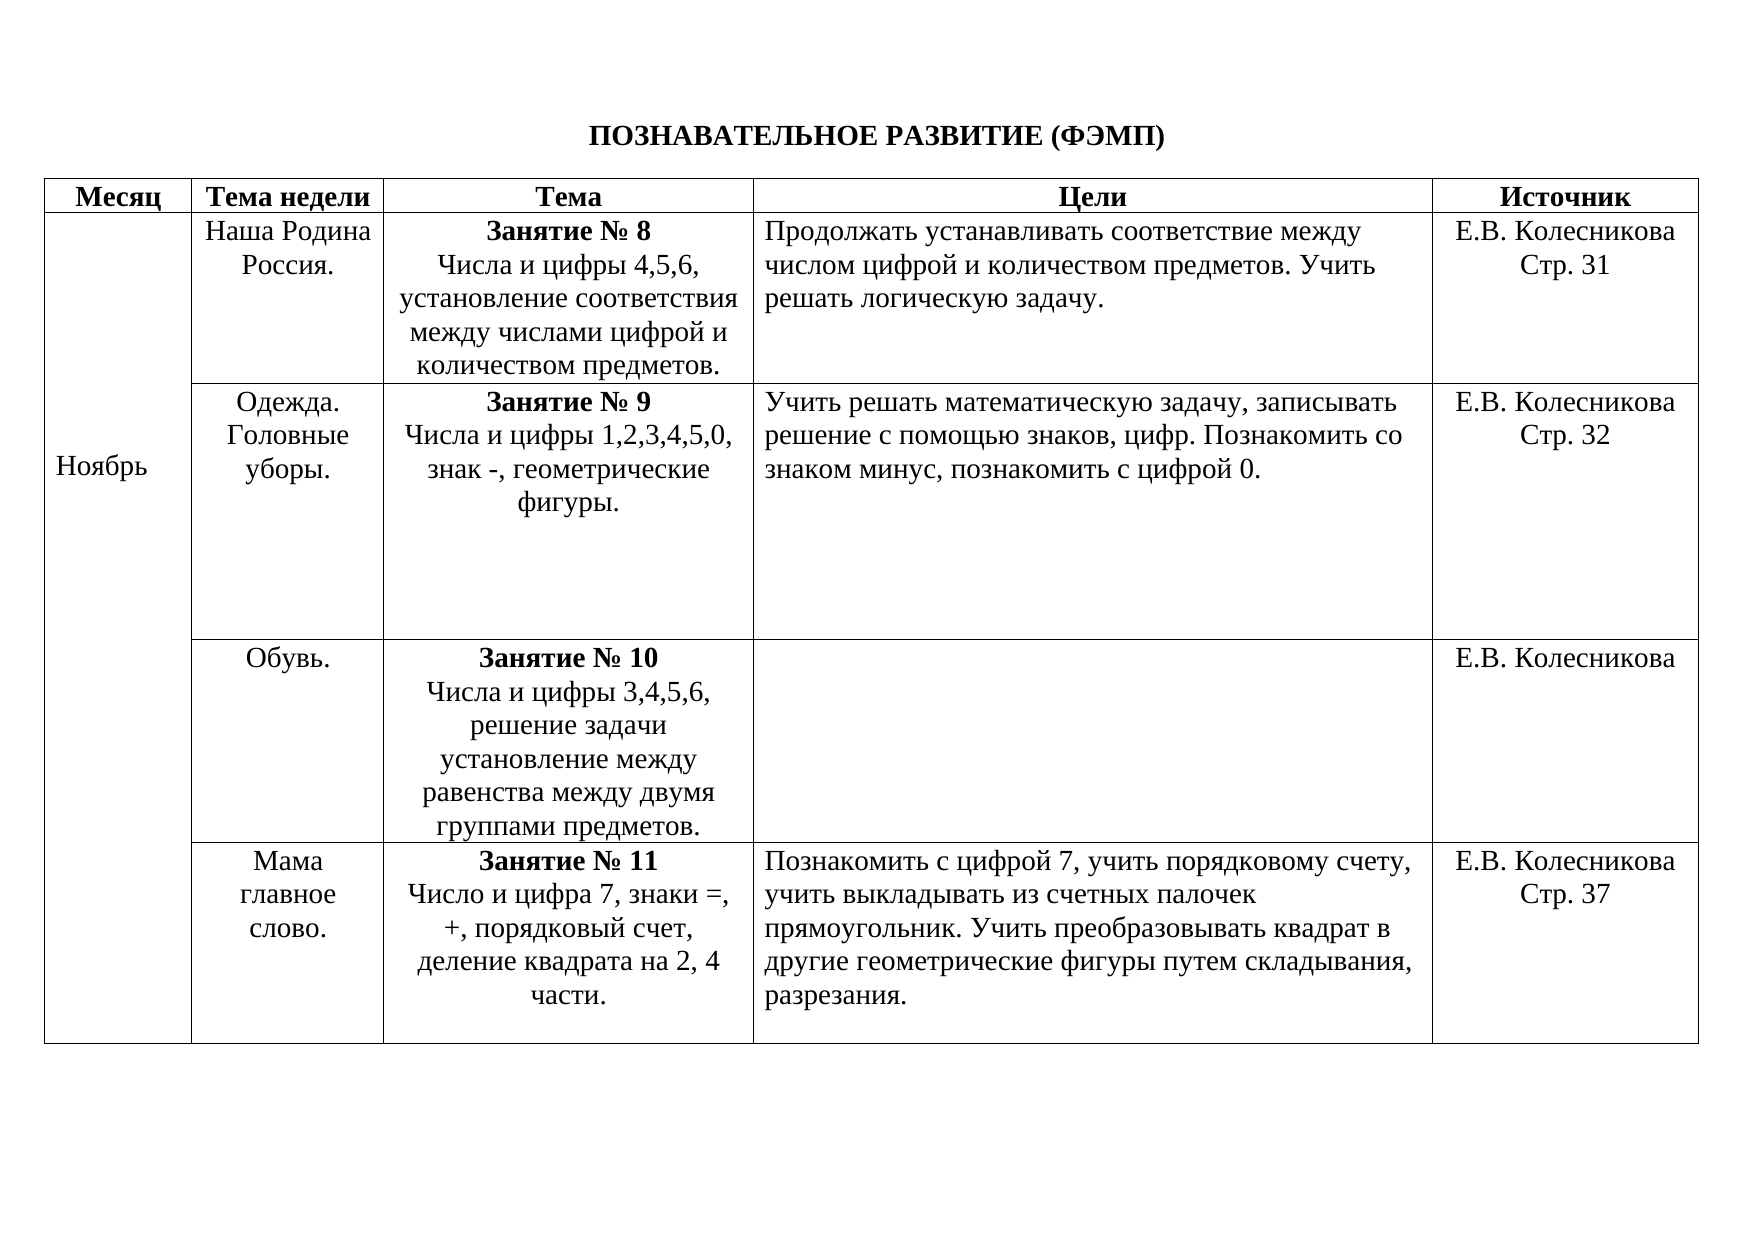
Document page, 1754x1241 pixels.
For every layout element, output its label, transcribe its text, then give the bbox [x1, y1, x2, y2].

table_cell Наша Родина Россия. [192, 213, 383, 383]
table_header Тема недели [192, 179, 383, 212]
table_cell Занятие № 9 Числа и цифры 1,2,3,4,5,0, знак -, геометрические фигуры. [384, 384, 753, 639]
table_cell Обувь. [192, 640, 383, 842]
table_cell Занятие № 8 Числа и цифры 4,5,6, установление соответствия между числами цифрой и количеством предметов. [384, 213, 753, 383]
table_cell Занятие № 11 Число и цифра 7, знаки =, +, порядковый счет, деление квадрата на 2, 4 части. [384, 843, 753, 1043]
table_header Тема [384, 179, 753, 212]
table_cell Учить решать математическую задачу, записывать решение с помощью знаков, цифр. Познакомить со знаком минус, познакомить с цифрой 0. [754, 384, 1432, 639]
table_cell Е.В. Колесникова Стр. 31 [1433, 213, 1698, 383]
table_header Месяц [45, 179, 191, 212]
table_cell Е.В. Колесникова Стр. 37 [1433, 843, 1698, 1043]
table_cell Одежда. Головные уборы. [192, 384, 383, 639]
table_cell Е.В. Колесникова [1433, 640, 1698, 842]
table_cell Продолжать устанавливать соответствие между числом цифрой и количеством предметов. Учить решать логическую задачу. [754, 213, 1432, 383]
table_cell Мама главное слово. [192, 843, 383, 1043]
table_cell [754, 640, 1432, 842]
table_cell Занятие № 10 Числа и цифры 3,4,5,6, решение задачи установление между равенства между двумя группами предметов. [384, 640, 753, 842]
text ПОЗНАВАТЕЛЬНОЕ РАЗВИТИЕ (ФЭМП) [118, 118, 1636, 152]
table_cell Познакомить с цифрой 7, учить порядковому счету, учить выкладывать из счетных палочек прямоугольник. Учить преобразовывать квадрат в другие геометрические фигуры путем складывания, разрезания. [754, 843, 1432, 1043]
table_header Источник [1433, 179, 1698, 212]
table_header Цели [754, 179, 1432, 212]
table_cell Е.В. Колесникова Стр. 32 [1433, 384, 1698, 639]
table_cell Ноябрь [45, 213, 191, 1043]
